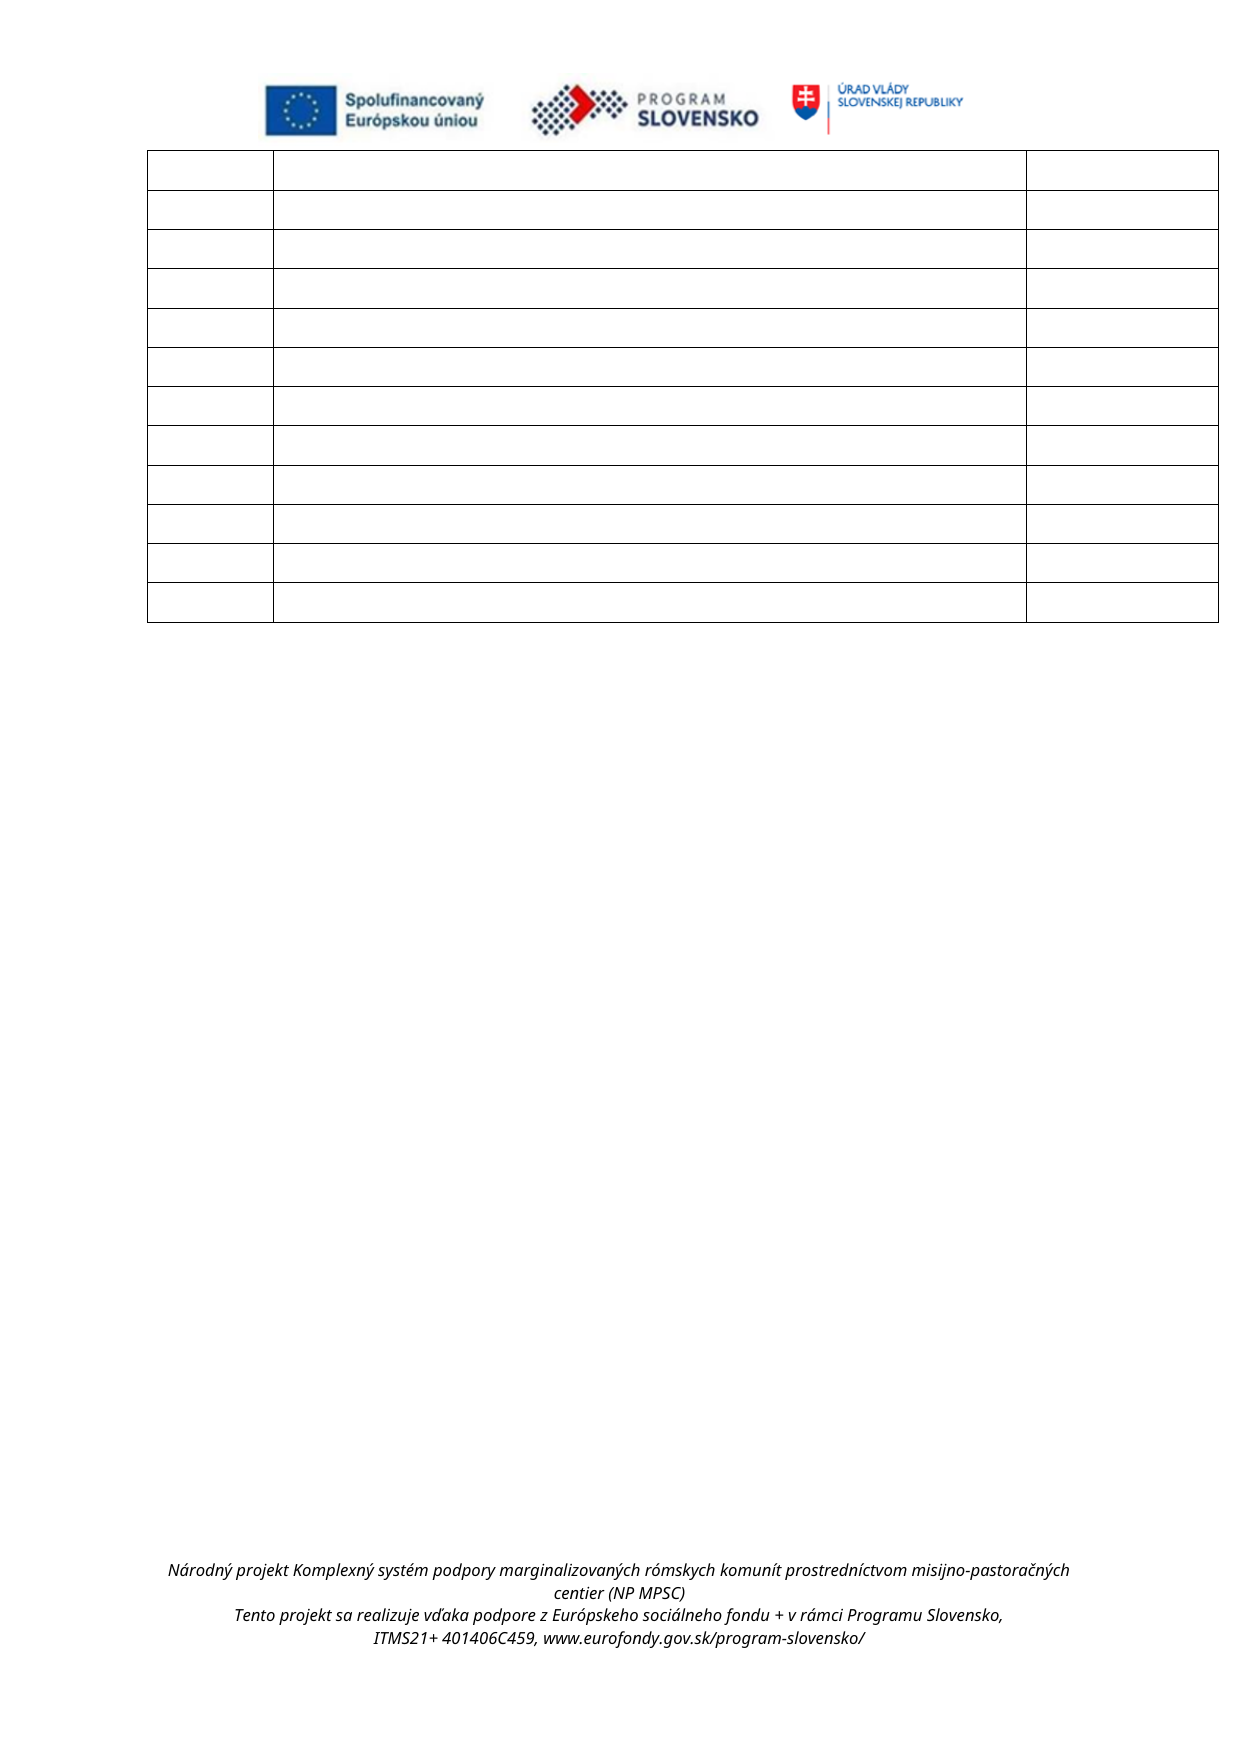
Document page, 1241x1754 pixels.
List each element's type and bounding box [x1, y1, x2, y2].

table_cell [1027, 348, 1218, 386]
table_cell [148, 230, 273, 268]
table_cell [1027, 309, 1218, 347]
table_cell [1027, 544, 1218, 582]
table_cell [148, 466, 273, 504]
table_cell [1027, 466, 1218, 504]
table_cell [148, 191, 273, 229]
table_cell [1027, 269, 1218, 307]
table_cell [148, 309, 273, 347]
table_cell [148, 544, 273, 582]
table_cell [274, 269, 1026, 307]
table_cell [148, 505, 273, 543]
table_cell [1027, 583, 1218, 622]
table_cell [1027, 426, 1218, 464]
table_cell [274, 544, 1026, 582]
table_cell [148, 151, 273, 189]
table_cell [148, 387, 273, 425]
table_cell [148, 348, 273, 386]
table_cell [274, 151, 1026, 189]
table_cell [1027, 151, 1218, 189]
table_cell [1027, 387, 1218, 425]
table_cell [274, 583, 1026, 622]
table_cell [274, 505, 1026, 543]
table_cell [148, 269, 273, 307]
table_cell [148, 583, 273, 622]
table_cell [1027, 191, 1218, 229]
table_cell [1027, 230, 1218, 268]
table_cell [274, 466, 1026, 504]
table_cell [274, 348, 1026, 386]
table_cell [148, 426, 273, 464]
picture [252, 73, 989, 150]
table_cell [274, 387, 1026, 425]
table_cell [274, 309, 1026, 347]
table_cell [274, 230, 1026, 268]
table_cell [274, 426, 1026, 464]
table_cell [274, 191, 1026, 229]
table_cell [1027, 505, 1218, 543]
